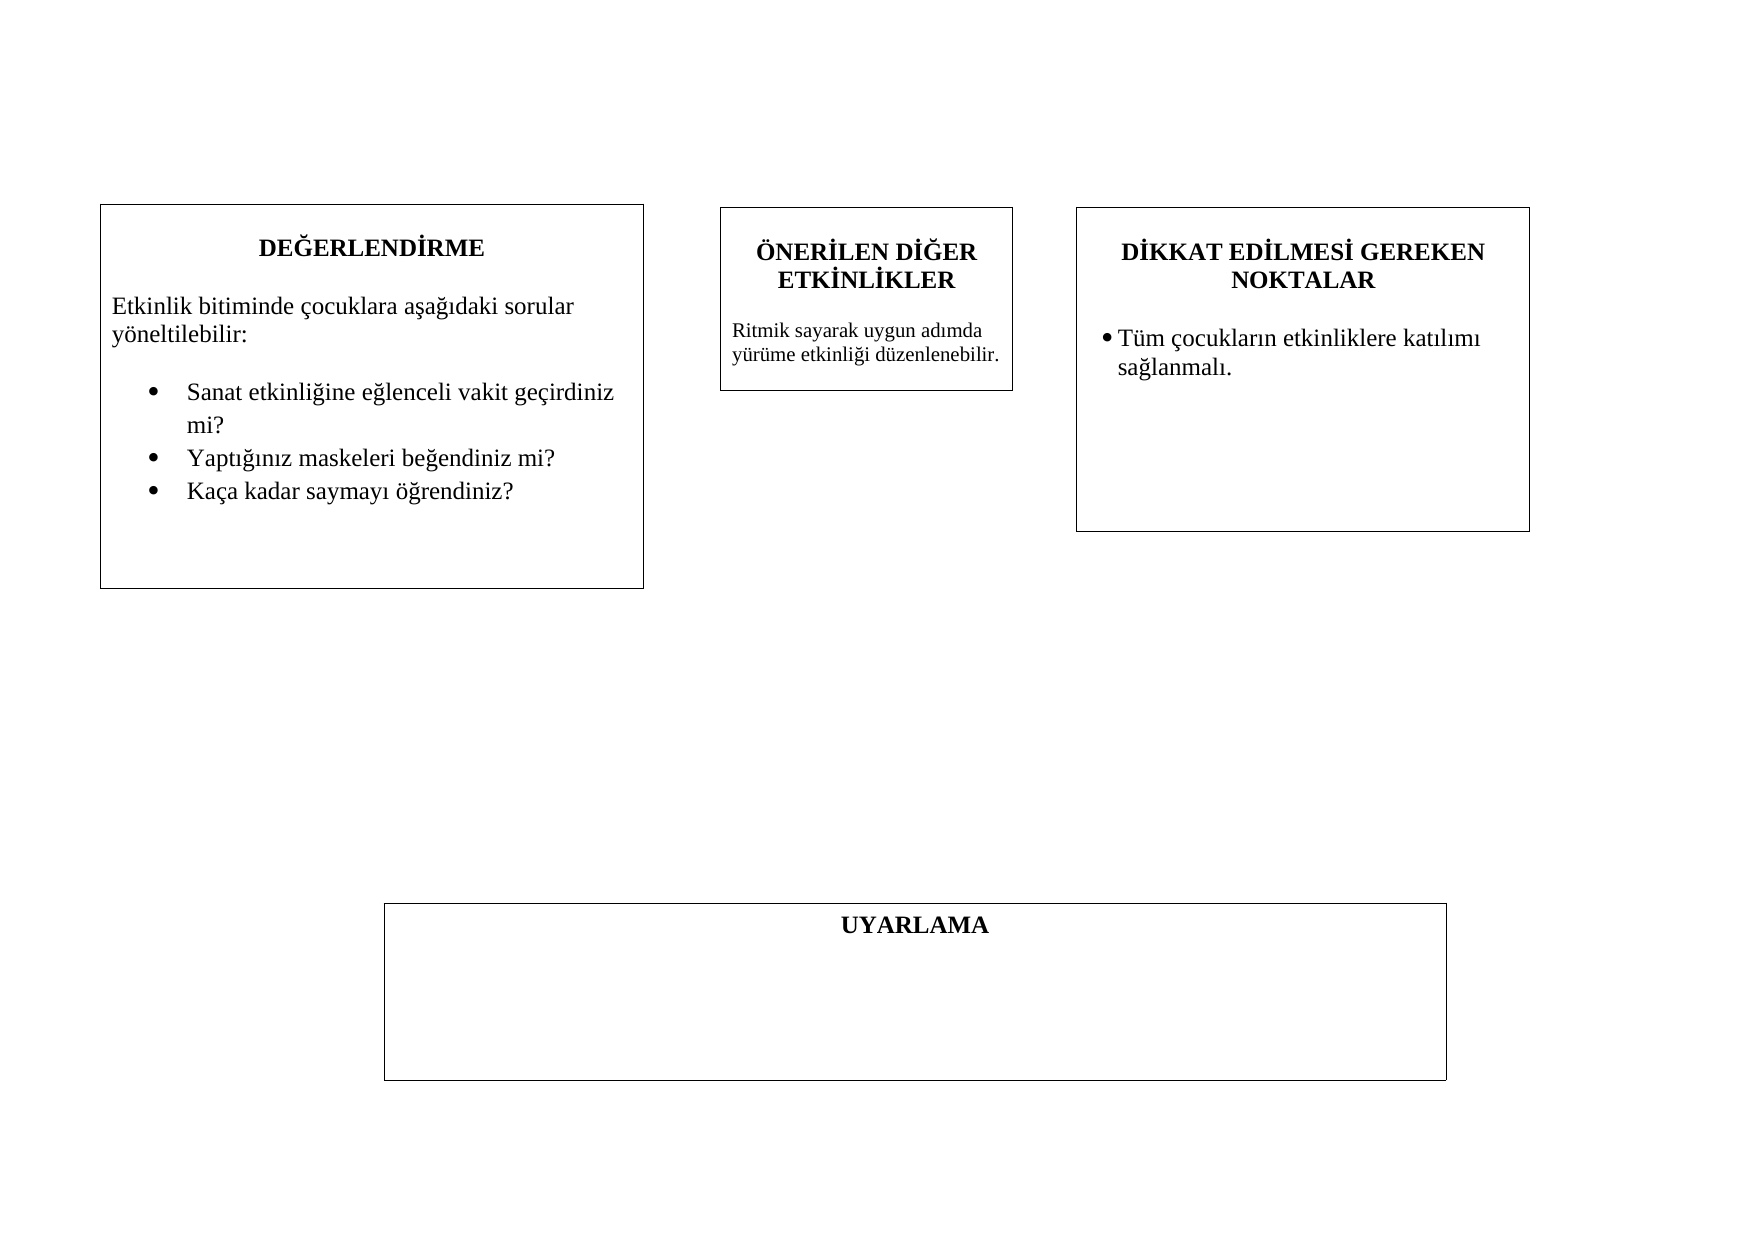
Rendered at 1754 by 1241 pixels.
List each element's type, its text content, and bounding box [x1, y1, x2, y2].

table_header ÖNERİLEN DİĞER ETKİNLİKLER Ritmik sayarak uygun adımda yürüme etkinliği düzenlenebilir. [721, 208, 1012, 390]
table_header DEĞERLENDİRME Etkinlik bitiminde çocuklara aşağıdaki sorular yöneltilebilir: Sanat etkinliğine eğlenceli vakit geçirdiniz mi? Yaptığınız maskeleri beğendiniz mi? Kaça kadar saymayı öğrendiniz? [101, 205, 643, 587]
table_header DİKKAT EDİLMESİ GEREKEN NOKTALAR Tüm çocukların etkinliklere katılımı sağlanmalı. [1077, 208, 1529, 531]
